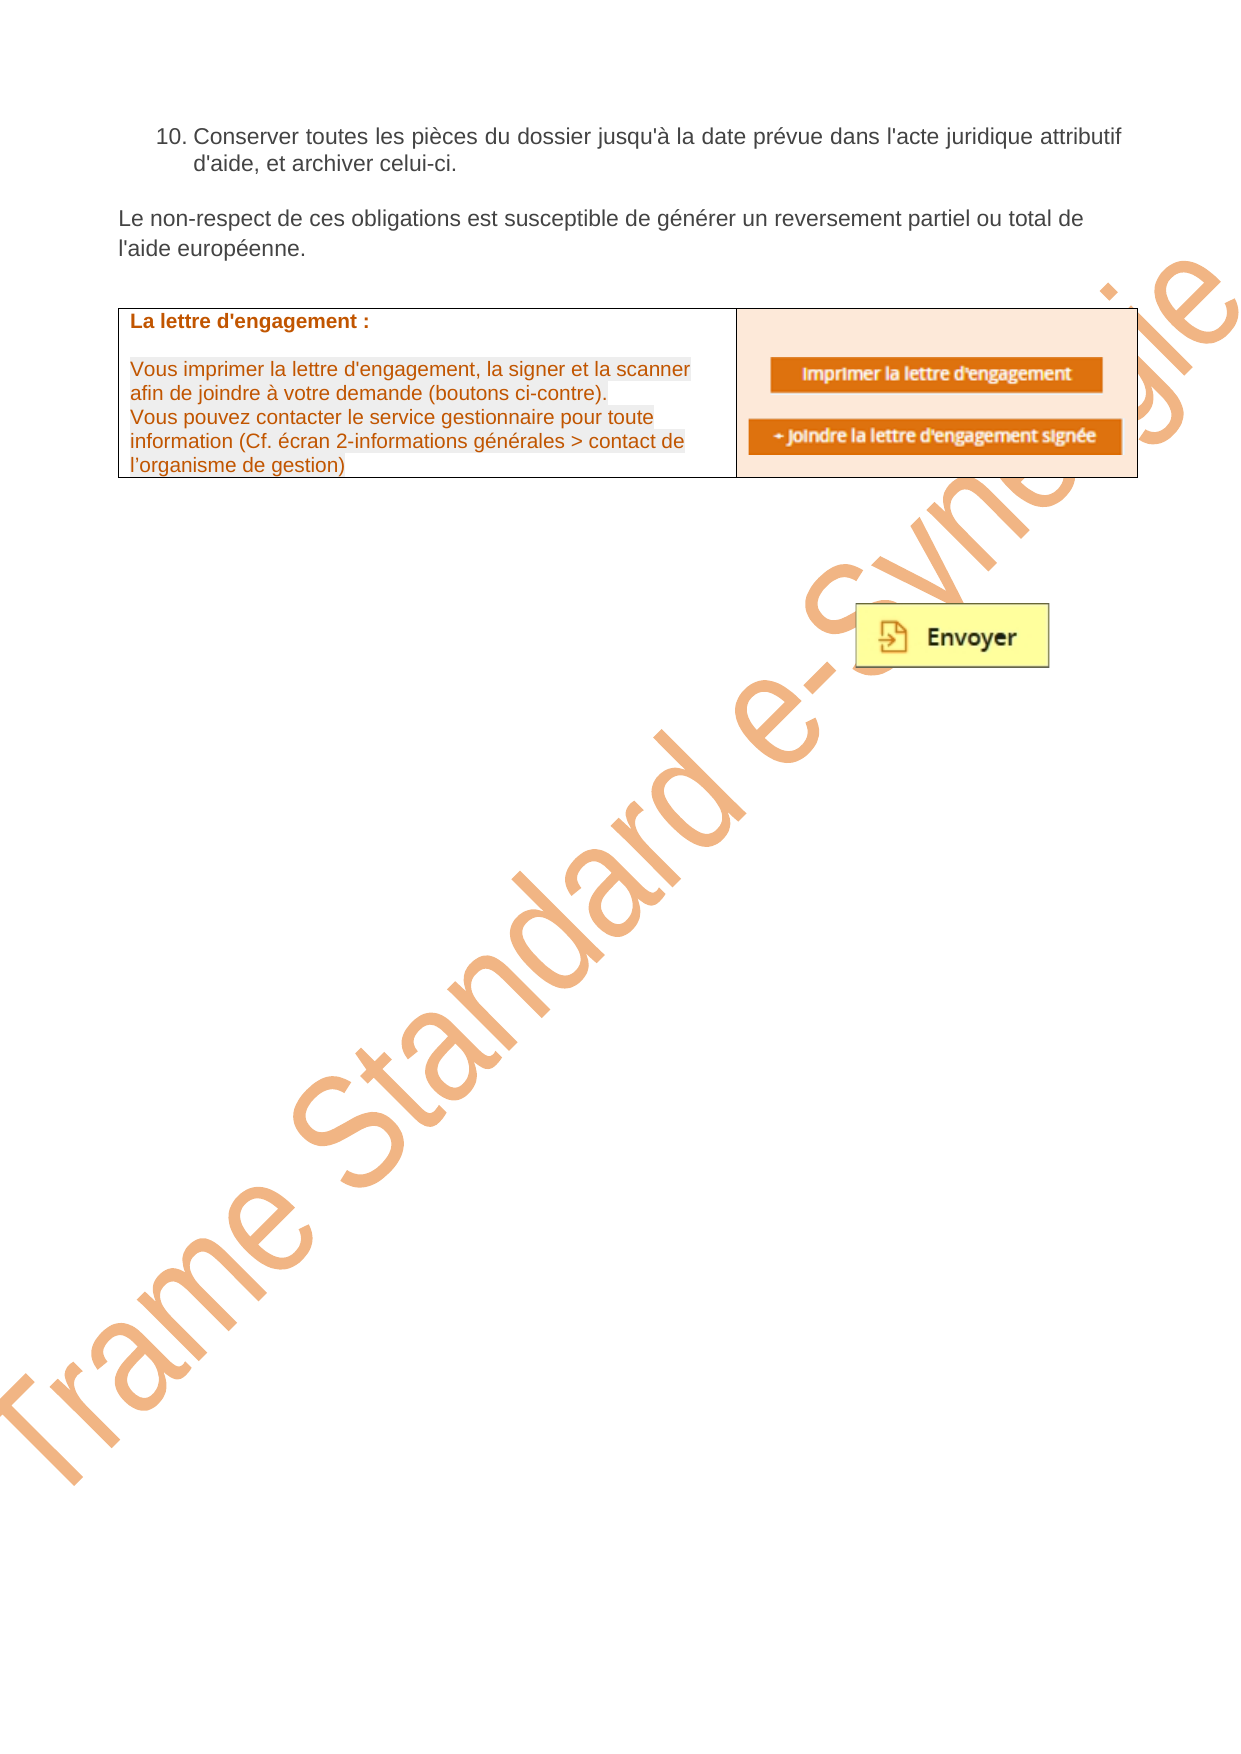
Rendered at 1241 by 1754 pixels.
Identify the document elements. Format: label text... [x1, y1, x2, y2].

table_header La lettre d'engagement : Vous imprimer la lettre d'engagement, la signer et la scanner afin de joindre à votre demande (boutons ci-contre). Vous pouvez contacter le service gestionnaire pour toute information (Cf. écran 2-informations générales > contact de l’organisme de gestion) [119, 309, 736, 477]
picture [855, 603, 1050, 668]
table_header [737, 309, 1137, 477]
picture [770, 357, 1104, 395]
picture [748, 418, 1125, 455]
text Le non-respect de ces obligations est susceptible de générer un reversement partiel ou total de l'aide européenne. [118, 205, 1122, 262]
list Conserver toutes les pièces du dossier jusqu'à la date prévue dans l'acte juridique attributif d'aide, et archiver celui-ci. [156, 123, 1122, 176]
